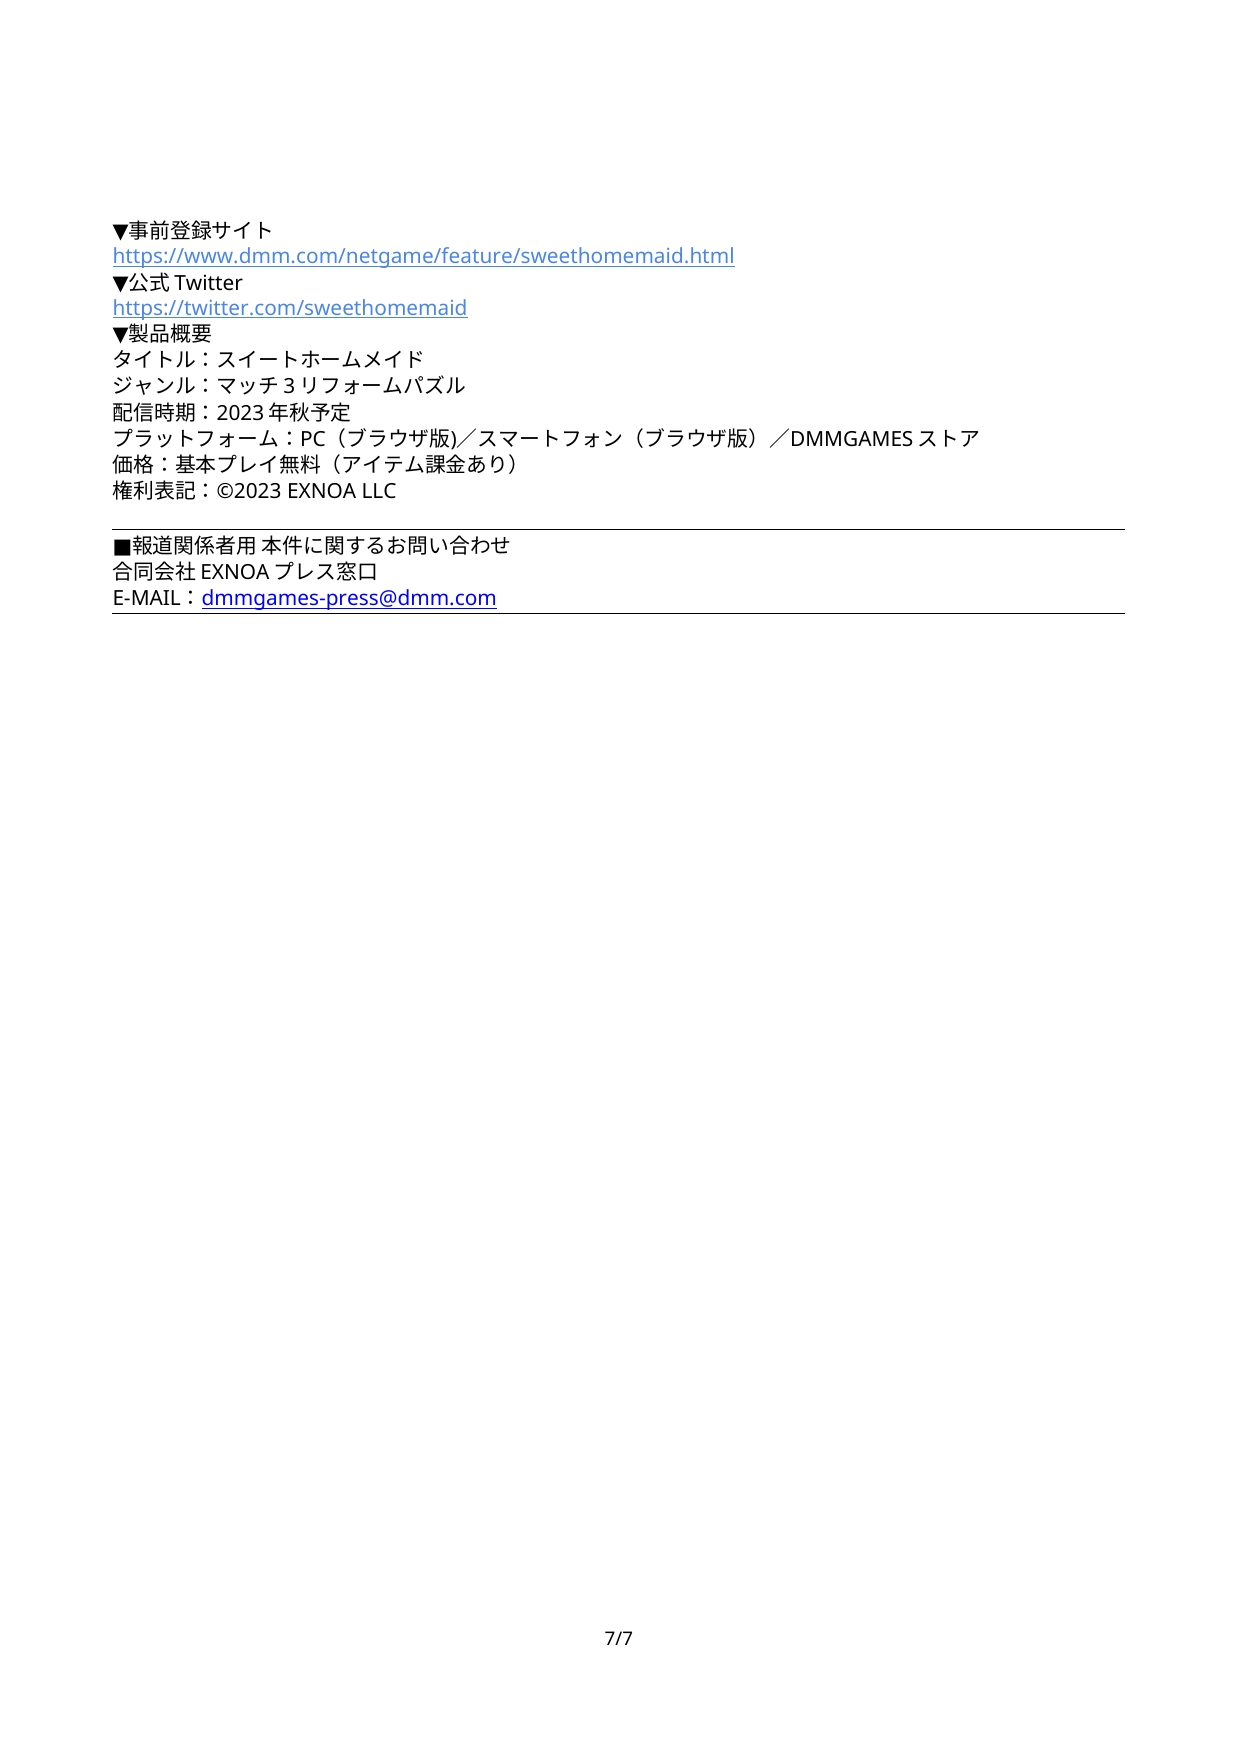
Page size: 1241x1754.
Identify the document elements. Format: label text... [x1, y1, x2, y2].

text 価格：基本プレイ無料（アイテム課金あり） [112, 452, 1125, 478]
text 権利表記：©︎2023 EXNOA LLC [112, 478, 1125, 504]
text タイトル：スイートホームメイド [112, 346, 1125, 372]
text https://twitter.com/sweethomemaid [112, 295, 1125, 320]
text ▼製品概要 [112, 320, 1125, 346]
text ▼公式Twitter [112, 269, 1125, 295]
text E-MAIL：dmmgames-press@dmm.com [112, 582, 1125, 613]
text ■報道関係者用 本件に関するお問い合わせ [112, 530, 1125, 558]
text 配信時期：2023年秋予定 [112, 399, 1125, 425]
text プラットフォーム：PC（ブラウザ版)／スマートフォン（ブラウザ版）／DMMGAMESストア [112, 425, 1125, 452]
text 合同会社 EXNOAプレス窓口 [112, 558, 1125, 582]
text ジャンル：マッチ3リフォームパズル [112, 372, 1125, 399]
text https://www.dmm.com/netgame/feature/sweethomemaid.html [112, 244, 1125, 269]
text ▼事前登録サイト [112, 218, 1125, 244]
